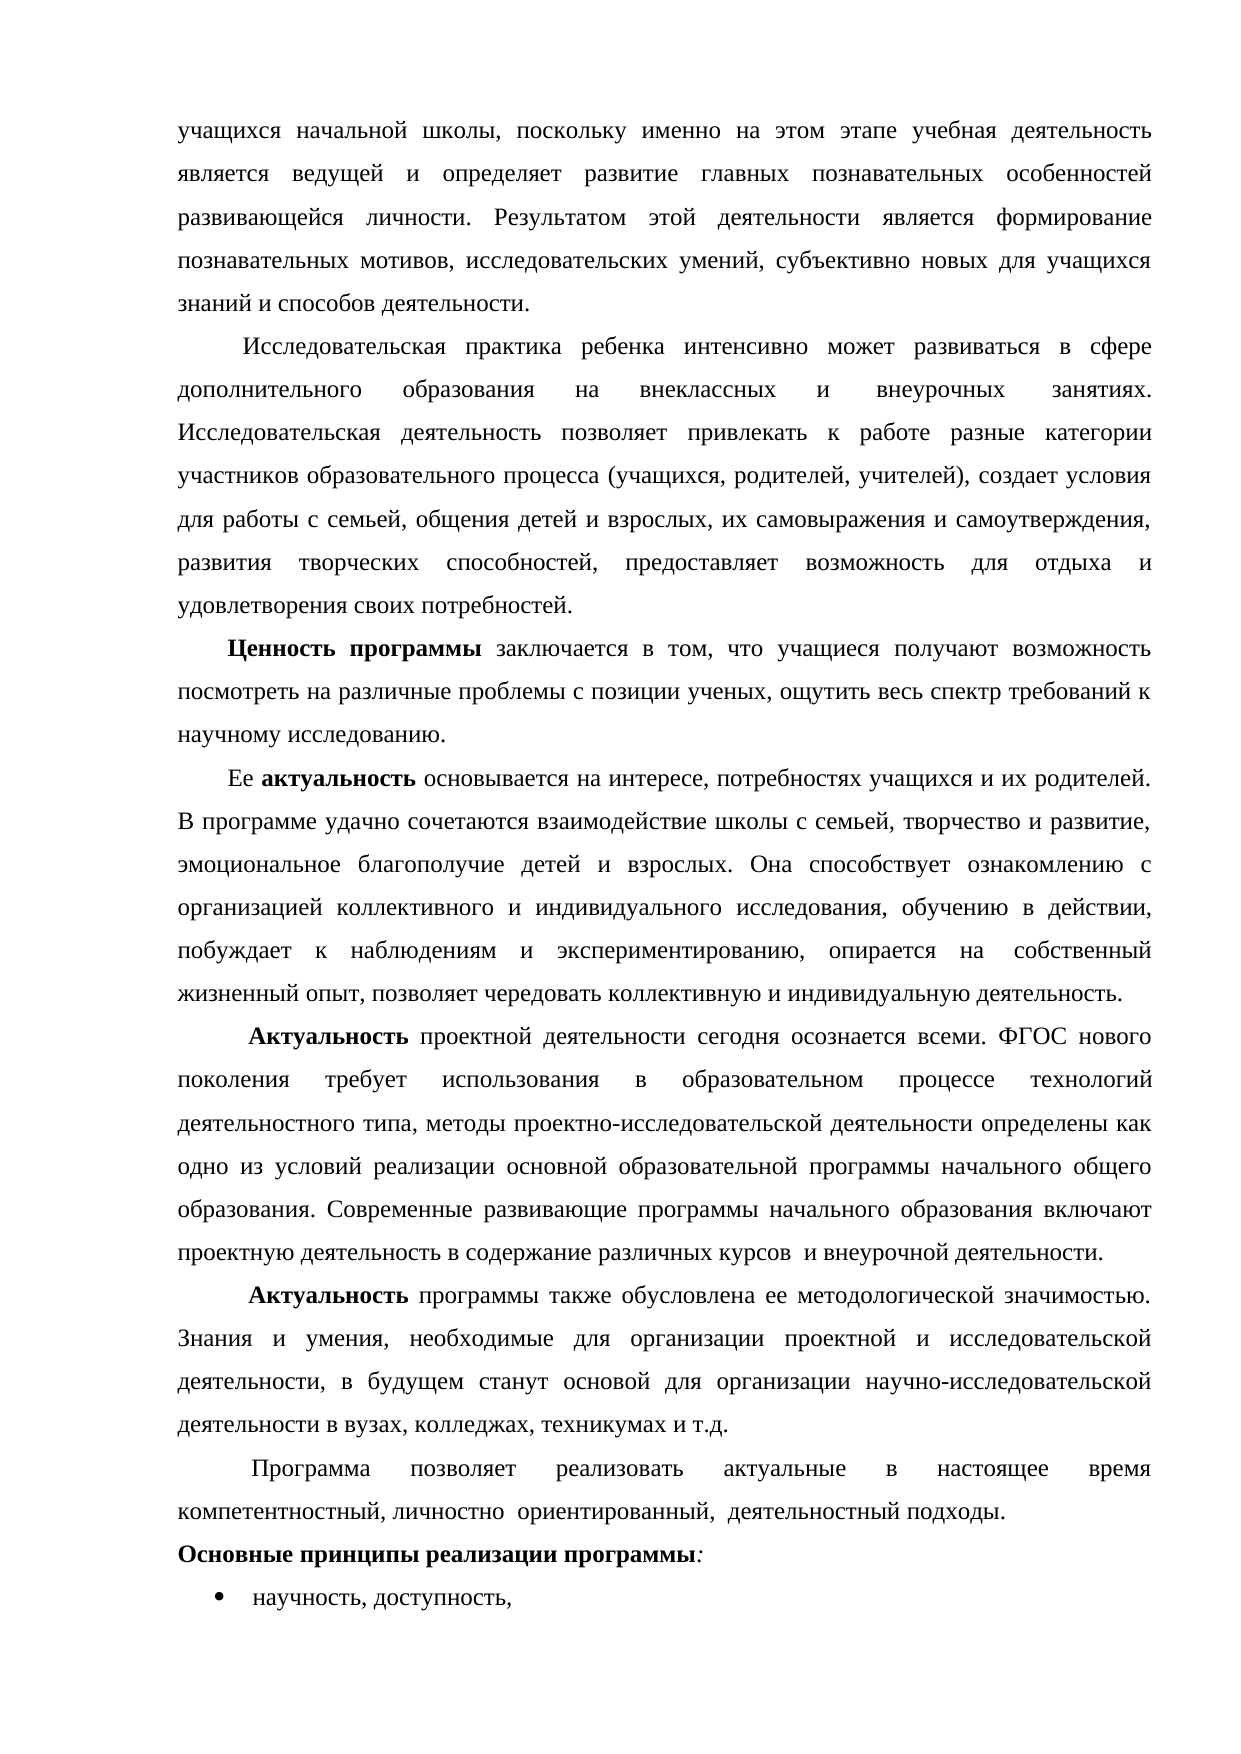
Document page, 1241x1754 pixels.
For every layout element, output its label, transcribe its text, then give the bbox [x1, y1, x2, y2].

list научность, доступность, [215, 1582, 1176, 1611]
text Актуальность программы также обусловлена ее методологической значимостью. Знания и умения, необходимые для организации проектной и исследовательской деятельности, в будущем станут основой для организации научно-исследовательской деятельности в вузах, колледжах, техникумах и т.д. [177, 1280, 1152, 1438]
subtitle Основные принципы реализации программы: [177, 1539, 1176, 1568]
text Актуальность проектной деятельности сегодня осознается всеми. ФГОС нового поколения требует использования в образовательном процессе технологий деятельностного типа, методы проектно-исследовательской деятельности определены как одно из условий реализации основной образовательной программы начального общего образования. Современные развивающие программы начального образования включают проектную деятельность в содержание различных курсов и внеурочной деятельности. [177, 1021, 1152, 1266]
text учащихся начальной школы, поскольку именно на этом этапе учебная деятельность является ведущей и определяет развитие главных познавательных особенностей развивающейся личности. Результатом этой деятельности является формирование познавательных мотивов, исследовательских умений, субъективно новых для учащихся знаний и способов деятельности. [177, 115, 1152, 317]
text Программа позволяет реализовать актуальные в настоящее время компетентностный, личностно ориентированный, деятельностный подходы. [177, 1453, 1151, 1525]
text Ее актуальность основывается на интересе, потребностях учащихся и их родителей. В программе удачно сочетаются взаимодействие школы с семьей, творчество и развитие, эмоциональное благополучие детей и взрослых. Она способствует ознакомлению с организацией коллективного и индивидуального исследования, обучению в действии, побуждает к наблюдениям и экспериментированию, опирается на собственный жизненный опыт, позволяет чередовать коллективную и индивидуальную деятельность. [177, 763, 1152, 1007]
text Исследовательская практика ребенка интенсивно может развиваться в сфере дополнительного образования на внеклассных и внеурочных занятиях. Исследовательская деятельность позволяет привлекать к работе разные категории участников образовательного процесса (учащихся, родителей, учителей), создает условия для работы с семьей, общения детей и взрослых, их самовыражения и самоутверждения, развития творческих способностей, предоставляет возможность для отдыха и удовлетворения своих потребностей. [177, 331, 1152, 619]
text Ценность программы заключается в том, что учащиеся получают возможность посмотреть на различные проблемы с позиции ученых, ощутить весь спектр требований к научному исследованию. [177, 633, 1151, 748]
